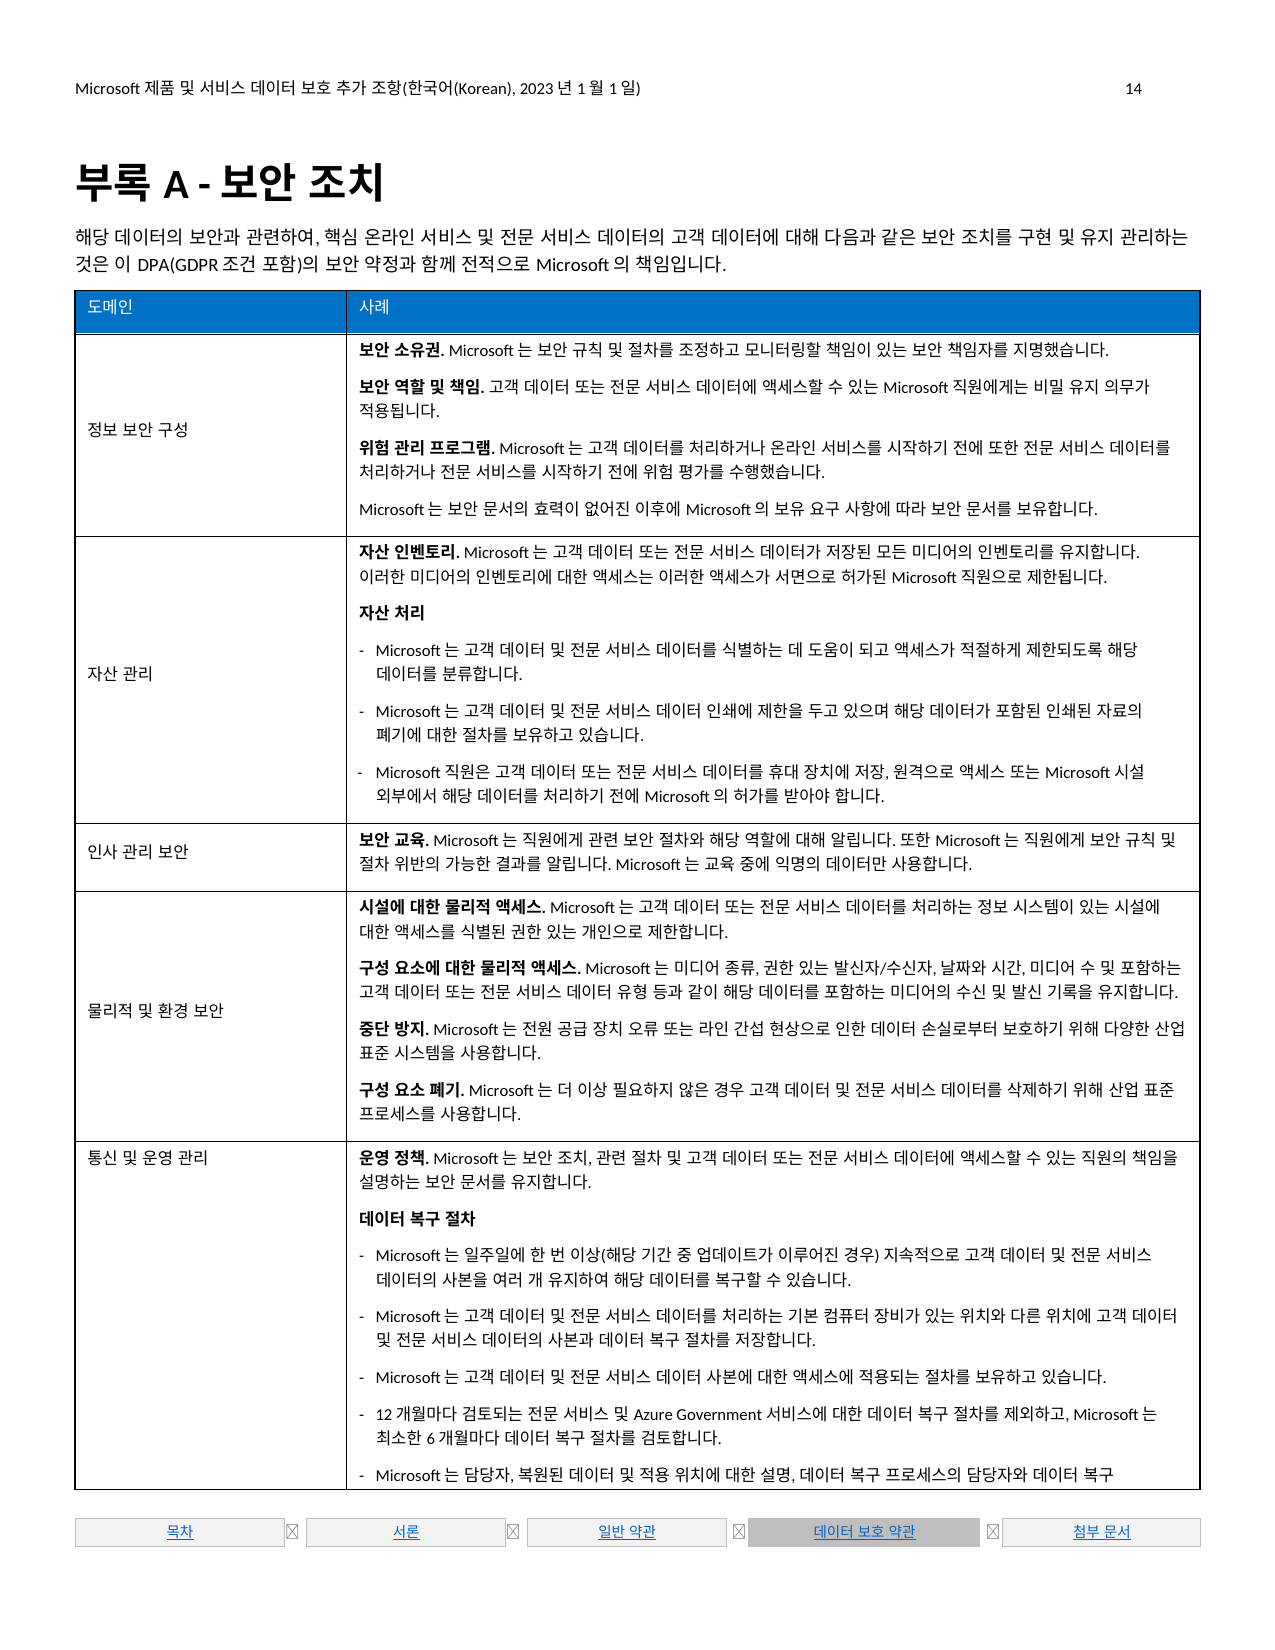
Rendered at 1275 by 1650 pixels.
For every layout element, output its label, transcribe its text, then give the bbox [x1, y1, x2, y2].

table_cell 자산 인벤토리. Microsoft는 고객 데이터 또는 전문 서비스 데이터가 저장된 모든 미디어의 인벤토리를 유지합니다. 이러한 미디어의 인벤토리에 대한 액세스는 이러한 액세스가 서면으로 허가된 Microsoft 직원으로 제한됩니다. 자산 처리 - Microsoft는 고객 데이터 및 전문 서비스 데이터를 식별하는 데 도움이 되고 액세스가 적절하게 제한되도록 해당 데이터를 분류합니다. - Microsoft는 고객 데이터 및 전문 서비스 데이터 인쇄에 제한을 두고 있으며 해당 데이터가 포함된 인쇄된 자료의 폐기에 대한 절차를 보유하고 있습니다. Microsoft 직원은 고객 데이터 또는 전문 서비스 데이터를 휴대 장치에 저장, 원격으로 액세스 또는 Microsoft 시설 외부에서 해당 데이터를 처리하기 전에 Microsoft의 허가를 받아야 합니다. [347, 537, 1199, 823]
table_cell 물리적 및 환경 보안 [76, 892, 346, 1141]
list 해당 데이터의 보안과 관련하여, 핵심 온라인 서비스 및 전문 서비스 데이터의 고객 데이터에 대해 다음과 같은 보안 조치를 구현 및 유지 관리하는 것은 이 DPA(GDPR 조건 포함)의 보안 약정과 함께 전적으로 Microsoft의 책임입니다. [75, 223, 1200, 277]
table_cell 정보 보안 구성 [76, 335, 346, 536]
table_cell 통신 및 운영 관리 [76, 1142, 346, 1489]
table_cell 보안 소유권. Microsoft는 보안 규칙 및 절차를 조정하고 모니터링할 책임이 있는 보안 책임자를 지명했습니다. 보안 역할 및 책임. 고객 데이터 또는 전문 서비스 데이터에 액세스할 수 있는 Microsoft 직원에게는 비밀 유지 의무가 적용됩니다. 위험 관리 프로그램. Microsoft는 고객 데이터를 처리하거나 온라인 서비스를 시작하기 전에 또한 전문 서비스 데이터를 처리하거나 전문 서비스를 시작하기 전에 위험 평가를 수행했습니다. Microsoft는 보안 문서의 효력이 없어진 이후에 Microsoft의 보유 요구 사항에 따라 보안 문서를 보유합니다. [347, 335, 1199, 536]
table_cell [347, 1142, 1199, 1489]
table_header 사례 [347, 291, 1199, 333]
table_cell 시설에 대한 물리적 액세스. Microsoft는 고객 데이터 또는 전문 서비스 데이터를 처리하는 정보 시스템이 있는 시설에 대한 액세스를 식별된 권한 있는 개인으로 제한합니다. 구성 요소에 대한 물리적 액세스. Microsoft는 미디어 종류, 권한 있는 발신자/수신자, 날짜와 시간, 미디어 수 및 포함하는 고객 데이터 또는 전문 서비스 데이터 유형 등과 같이 해당 데이터를 포함하는 미디어의 수신 및 발신 기록을 유지합니다. 중단 방지. Microsoft는 전원 공급 장치 오류 또는 라인 간섭 현상으로 인한 데이터 손실로부터 보호하기 위해 다양한 산업 표준 시스템을 사용합니다. 구성 요소 폐기. Microsoft는 더 이상 필요하지 않은 경우 고객 데이터 및 전문 서비스 데이터를 삭제하기 위해 산업 표준 프로세스를 사용합니다. [347, 892, 1199, 1141]
table_cell 인사 관리 보안 [76, 824, 346, 891]
table_cell 보안 교육. Microsoft는 직원에게 관련 보안 절차와 해당 역할에 대해 알립니다. 또한 Microsoft는 직원에게 보안 규칙 및 절차 위반의 가능한 결과를 알립니다. Microsoft는 교육 중에 익명의 데이터만 사용합니다. [347, 824, 1199, 891]
subtitle 부록 A - 보안 조치 [75, 150, 1200, 210]
table_cell 자산 관리 [76, 537, 346, 823]
table_header 도메인 [76, 291, 346, 333]
